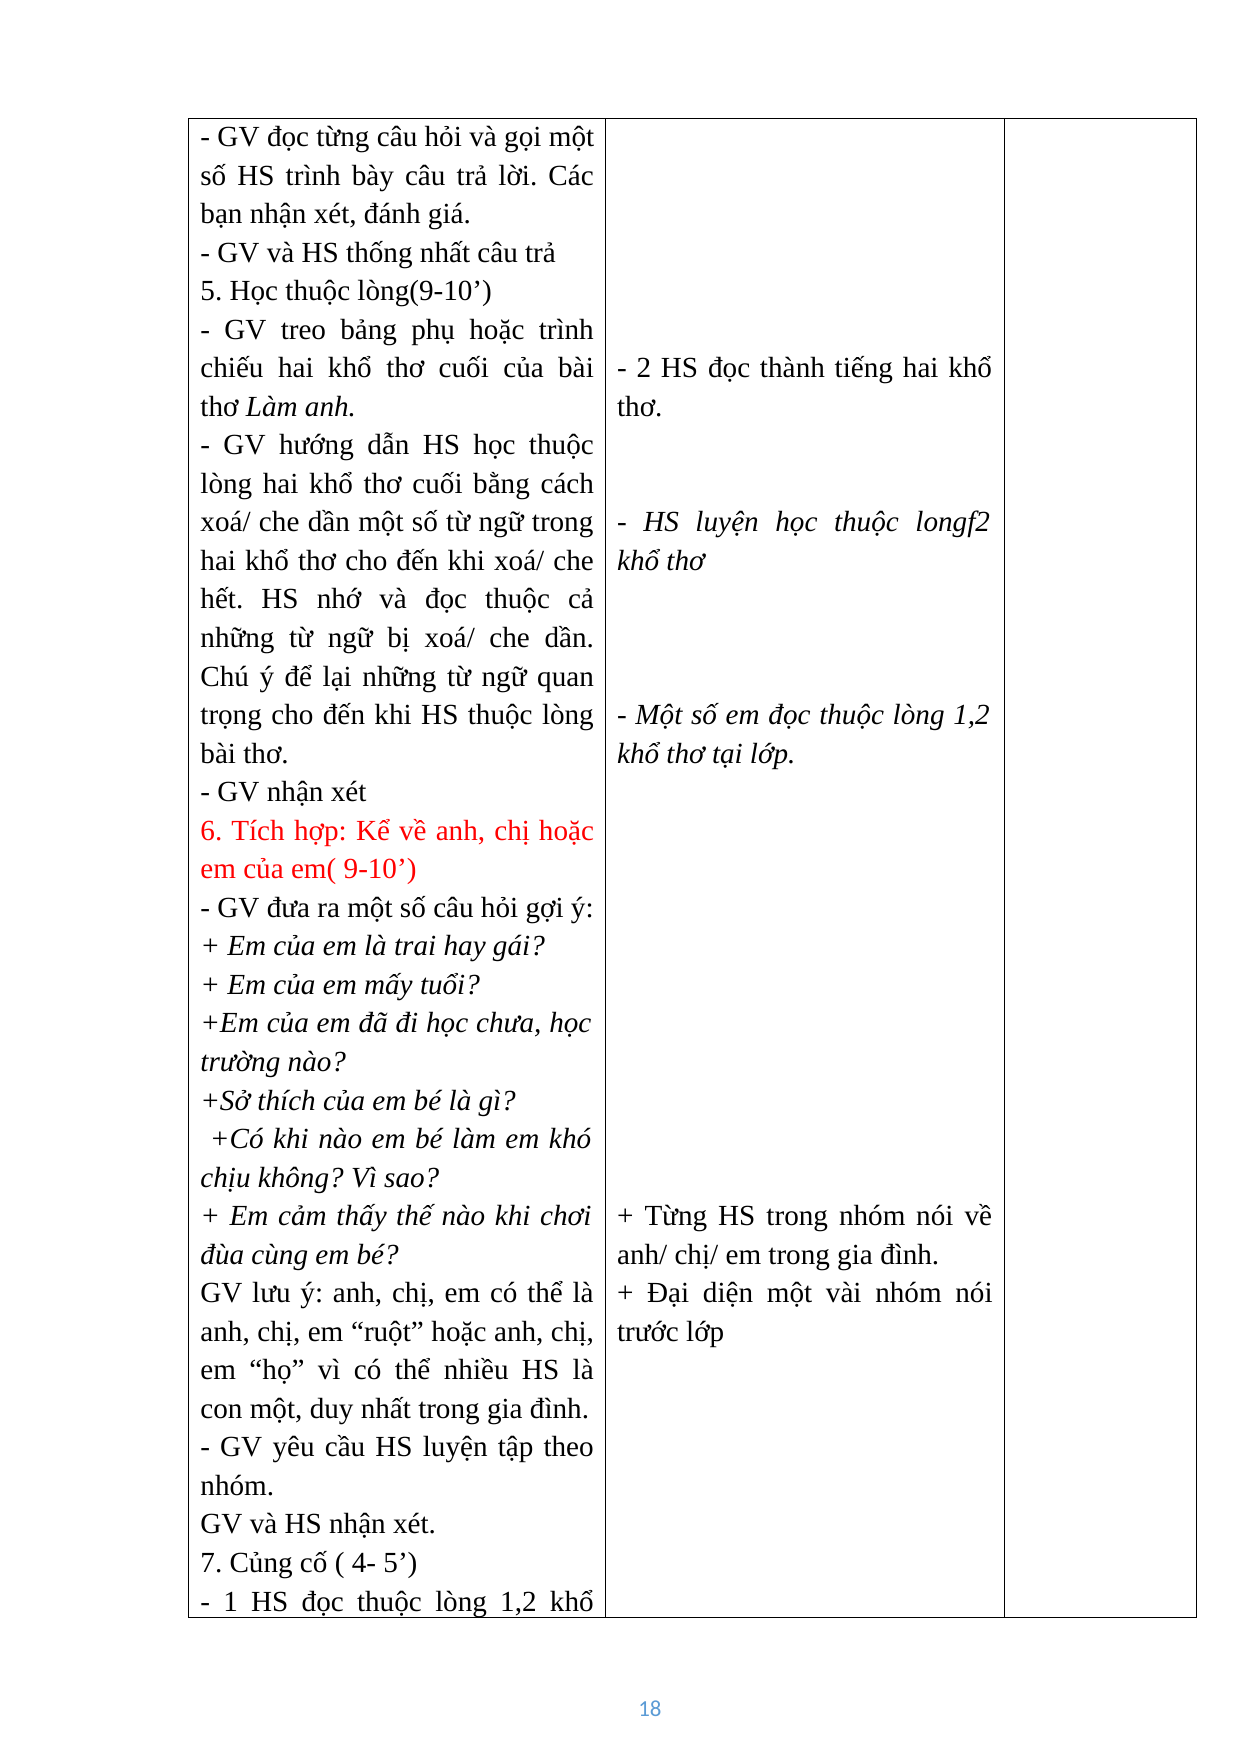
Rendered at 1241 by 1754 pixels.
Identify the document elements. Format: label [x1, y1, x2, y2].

table_cell [606, 119, 1004, 1617]
table_cell [1005, 119, 1196, 1617]
table_cell [189, 119, 605, 1617]
